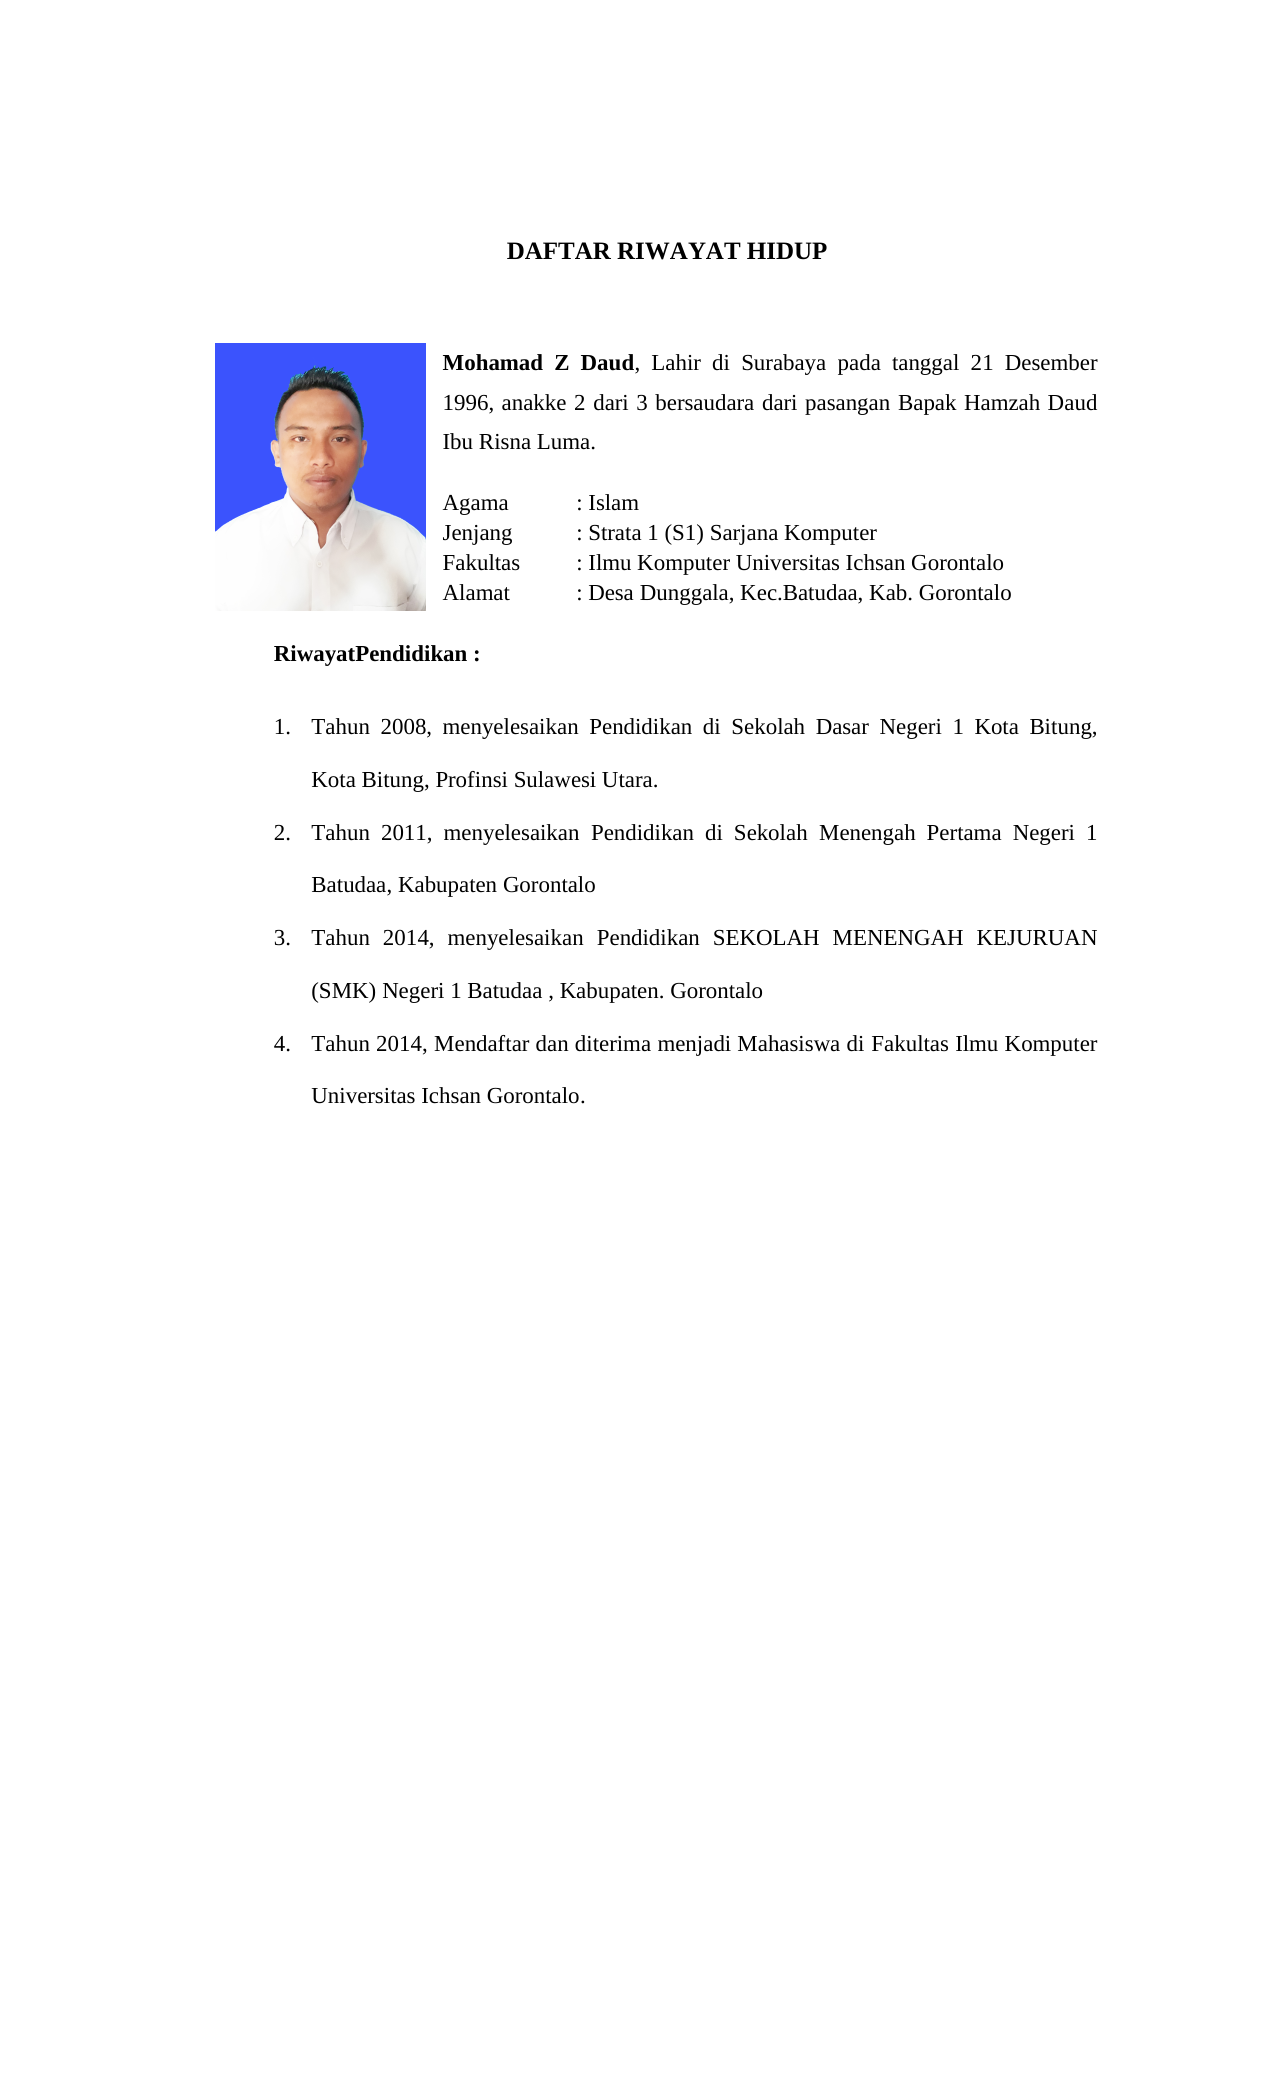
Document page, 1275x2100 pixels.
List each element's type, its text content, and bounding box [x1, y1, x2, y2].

text RiwayatPendidikan : [274, 640, 1098, 666]
text DAFTAR RIWAYAT HIDUP [236, 236, 1098, 265]
picture [215, 343, 426, 611]
text Agama : Islam [442, 489, 1098, 515]
list Tahun 2011, menyelesaikan Pendidikan di Sekolah Menengah Pertama Negeri 1 Batudaa, Kabupaten Gorontalo [274, 819, 1098, 898]
list Tahun 2014, menyelesaikan Pendidikan SEKOLAH MENENGAH KEJURUAN (SMK) Negeri 1 Batudaa , Kabupaten. Gorontalo [274, 924, 1098, 1003]
text Jenjang : Strata 1 (S1) Sarjana Komputer [442, 519, 1098, 545]
text Mohamad Z Daud, Lahir di Surabaya pada tanggal 21 Desember 1996, anakke 2 dari 3 bersaudara dari pasangan Bapak Hamzah Daud Ibu Risna Luma. [442, 349, 1098, 455]
list Tahun 2008, menyelesaikan Pendidikan di Sekolah Dasar Negeri 1 Kota Bitung, Kota Bitung, Profinsi Sulawesi Utara. [274, 713, 1098, 792]
text Alamat : Desa Dunggala, Kec.Batudaa, Kab. Gorontalo [442, 579, 1098, 606]
list Tahun 2014, Mendaftar dan diterima menjadi Mahasiswa di Fakultas Ilmu Komputer Universitas Ichsan Gorontalo. [274, 1029, 1098, 1109]
text Fakultas : Ilmu Komputer Universitas Ichsan Gorontalo [442, 549, 1098, 576]
